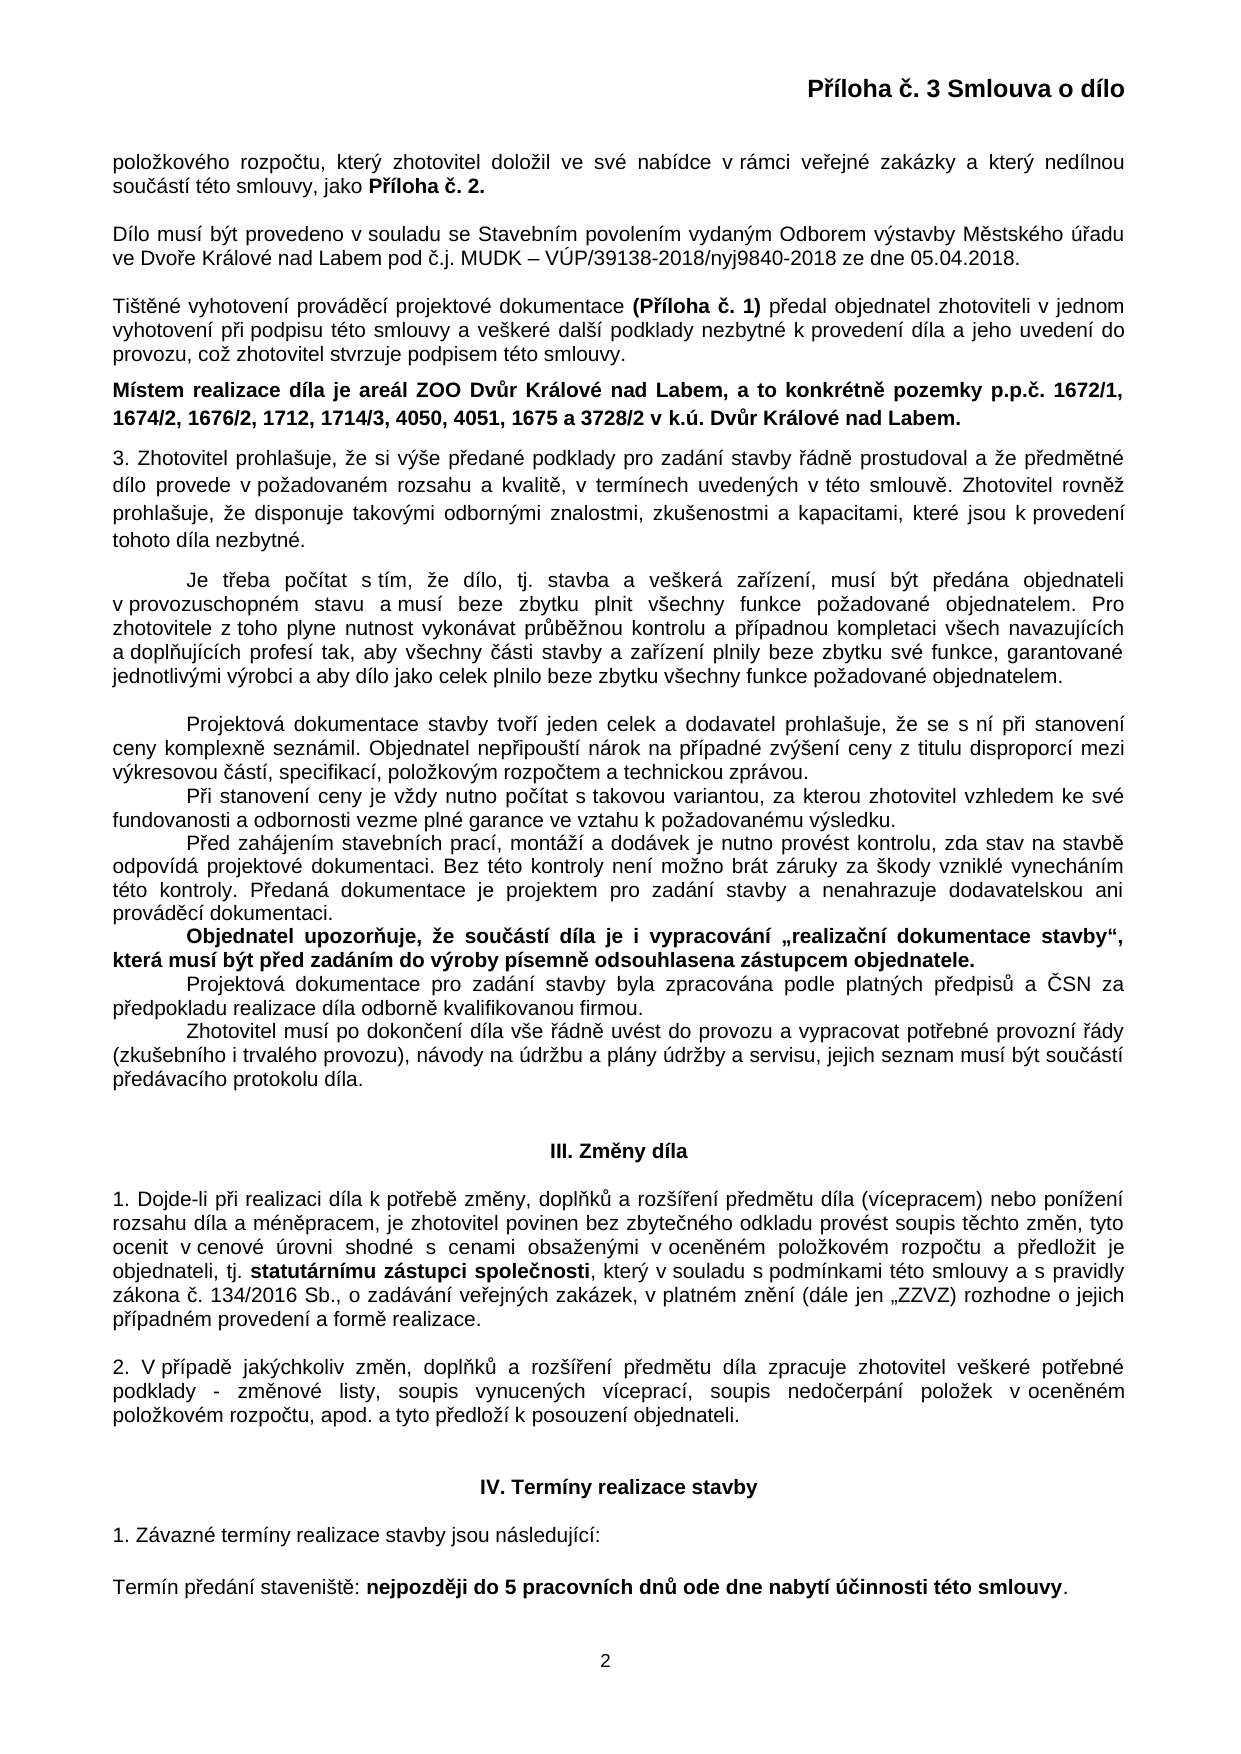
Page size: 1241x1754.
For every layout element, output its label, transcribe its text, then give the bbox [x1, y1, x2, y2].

text Objednatel upozorňuje, že součástí díla je i vypracování „realizační dokumentace stavby“, která musí být před zadáním do výroby písemně odsouhlasena zástupcem objednatele. [112, 925, 1125, 971]
text 1. Dojde-li při realizaci díla k potřebě změny, doplňků a rozšíření předmětu díla (vícepracem) nebo ponížení rozsahu díla a méněpracem, je zhotovitel povinen bez zbytečného odkladu provést soupis těchto změn, tyto ocenit v cenové úrovni shodné s cenami obsaženými v oceněném položkovém rozpočtu a předložit je objednateli, tj. statutárnímu zástupci společnosti, který v souladu s podmínkami této smlouvy a s pravidly zákona č. 134/2016 Sb., o zadávání veřejných zakázek, v platném znění (dále jen „ZZVZ) rozhodne o jejich případném provedení a formě realizace. [112, 1187, 1125, 1331]
text III. Změny díla [112, 1139, 1125, 1163]
text Termín předání staveniště: nejpozději do 5 pracovních dnů ode dne nabytí účinnosti této smlouvy. [112, 1575, 1125, 1599]
text Tištěné vyhotovení prováděcí projektové dokumentace (Příloha č. 1) předal objednatel zhotoviteli v jednom vyhotovení při podpisu této smlouvy a veškeré další podklady nezbytné k provedení díla a jeho uvedení do provozu, což zhotovitel stvrzuje podpisem této smlouvy. [112, 293, 1125, 365]
text 3. Zhotovitel prohlašuje, že si výše předané podklady pro zadání stavby řádně prostudoval a že předmětné dílo provede v požadovaném rozsahu a kvalitě, v termínech uvedených v této smlouvě. Zhotovitel rovněž prohlašuje, že disponuje takovými odbornými znalostmi, zkušenostmi a kapacitami, které jsou k provedení tohoto díla nezbytné. [112, 445, 1125, 552]
text Místem realizace díla je areál ZOO Dvůr Králové nad Labem, a to konkrétně pozemky p.p.č. 1672/1, 1674/2, 1676/2, 1712, 1714/3, 4050, 4051, 1675 a 3728/2 v k.ú. Dvůr Králové nad Labem. [112, 378, 1125, 429]
text Při stanovení ceny je vždy nutno počítat s takovou variantou, za kterou zhotovitel vzhledem ke své fundovanosti a odbornosti vezme plné garance ve vztahu k požadovanému výsledku. [112, 783, 1125, 832]
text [112, 150, 1125, 198]
text 1. Závazné termíny realizace stavby jsou následující: [112, 1522, 1125, 1546]
text Projektová dokumentace stavby tvoří jeden celek a dodavatel prohlašuje, že se s ní při stanovení ceny komplexně seznámil. Objednatel nepřipouští nárok na případné zvýšení ceny z titulu disproporcí mezi výkresovou částí, specifikací, položkovým rozpočtem a technickou zprávou. [112, 712, 1125, 783]
text Dílo musí být provedeno v souladu se Stavebním povolením vydaným Odborem výstavby Městského úřadu ve Dvoře Králové nad Labem pod č.j. MUDK – VÚP/39138-2018/nyj9840-2018 ze dne 05.04.2018. [112, 222, 1125, 269]
text Je třeba počítat s tím, že dílo, tj. stavba a veškerá zařízení, musí být předána objednateli v provozuschopném stavu a musí beze zbytku plnit všechny funkce požadované objednatelem. Pro zhotovitele z toho plyne nutnost vykonávat průběžnou kontrolu a případnou kompletaci všech navazujících a doplňujících profesí tak, aby všechny části stavby a zařízení plnily beze zbytku své funkce, garantované jednotlivými výrobci a aby dílo jako celek plnilo beze zbytku všechny funkce požadované objednatelem. [112, 568, 1125, 688]
text 2. V případě jakýchkoliv změn, doplňků a rozšíření předmětu díla zpracuje zhotovitel veškeré potřebné podklady - změnové listy, soupis vynucených víceprací, soupis nedočerpání položek v oceněném položkovém rozpočtu, apod. a tyto předloží k posouzení objednateli. [112, 1355, 1125, 1427]
text Projektová dokumentace pro zadání stavby byla zpracována podle platných předpisů a ČSN za předpokladu realizace díla odborně kvalifikovanou firmou. [112, 971, 1125, 1019]
text IV. Termíny realizace stavby [112, 1474, 1125, 1498]
text Před zahájením stavebních prací, montáží a dodávek je nutno provést kontrolu, zda stav na stavbě odpovídá projektové dokumentaci. Bez této kontroly není možno brát záruky za škody vzniklé vynecháním této kontroly. Předaná dokumentace je projektem pro zadání stavby a nenahrazuje dodavatelskou ani prováděcí dokumentaci. [112, 832, 1125, 925]
text Zhotovitel musí po dokončení díla vše řádně uvést do provozu a vypracovat potřebné provozní řády (zkušebního i trvalého provozu), návody na údržbu a plány údržby a servisu, jejich seznam musí být součástí předávacího protokolu díla. [112, 1019, 1125, 1091]
